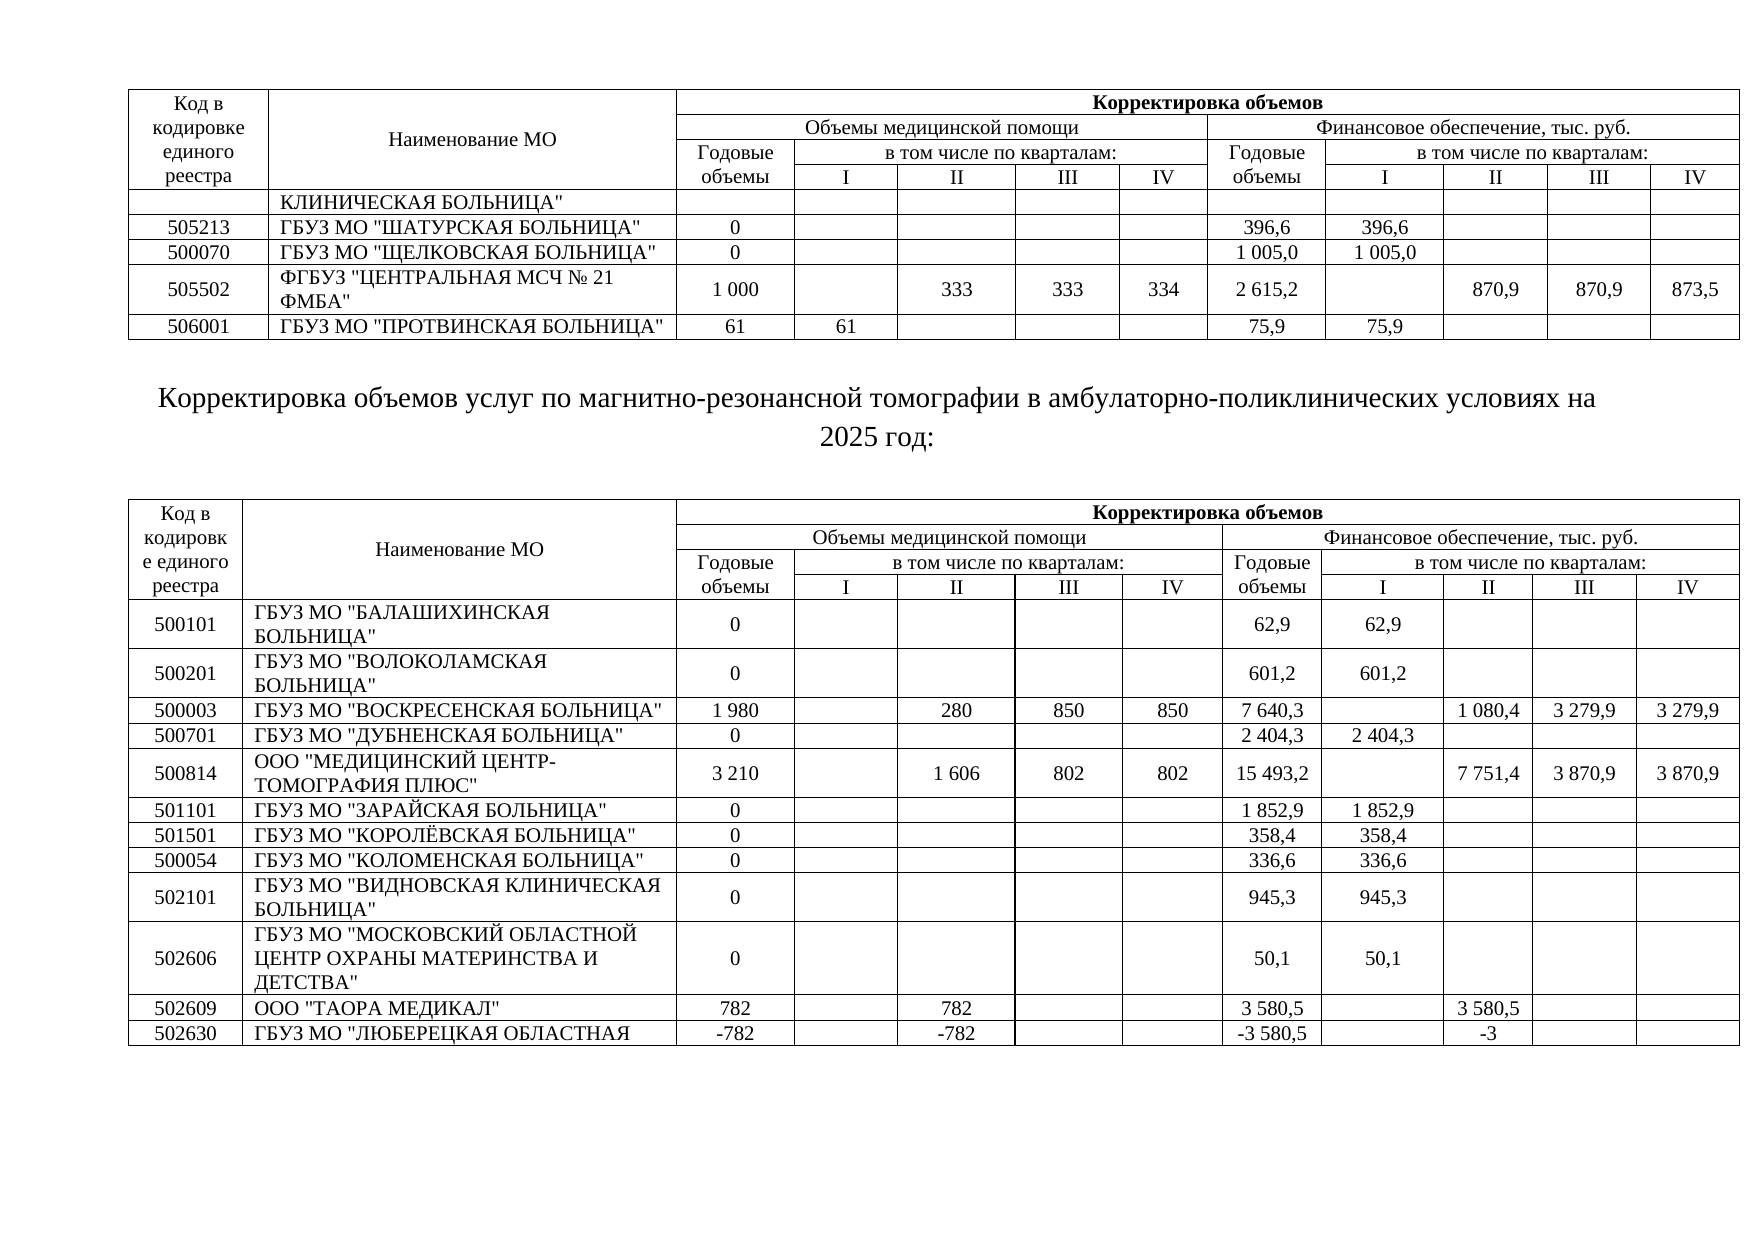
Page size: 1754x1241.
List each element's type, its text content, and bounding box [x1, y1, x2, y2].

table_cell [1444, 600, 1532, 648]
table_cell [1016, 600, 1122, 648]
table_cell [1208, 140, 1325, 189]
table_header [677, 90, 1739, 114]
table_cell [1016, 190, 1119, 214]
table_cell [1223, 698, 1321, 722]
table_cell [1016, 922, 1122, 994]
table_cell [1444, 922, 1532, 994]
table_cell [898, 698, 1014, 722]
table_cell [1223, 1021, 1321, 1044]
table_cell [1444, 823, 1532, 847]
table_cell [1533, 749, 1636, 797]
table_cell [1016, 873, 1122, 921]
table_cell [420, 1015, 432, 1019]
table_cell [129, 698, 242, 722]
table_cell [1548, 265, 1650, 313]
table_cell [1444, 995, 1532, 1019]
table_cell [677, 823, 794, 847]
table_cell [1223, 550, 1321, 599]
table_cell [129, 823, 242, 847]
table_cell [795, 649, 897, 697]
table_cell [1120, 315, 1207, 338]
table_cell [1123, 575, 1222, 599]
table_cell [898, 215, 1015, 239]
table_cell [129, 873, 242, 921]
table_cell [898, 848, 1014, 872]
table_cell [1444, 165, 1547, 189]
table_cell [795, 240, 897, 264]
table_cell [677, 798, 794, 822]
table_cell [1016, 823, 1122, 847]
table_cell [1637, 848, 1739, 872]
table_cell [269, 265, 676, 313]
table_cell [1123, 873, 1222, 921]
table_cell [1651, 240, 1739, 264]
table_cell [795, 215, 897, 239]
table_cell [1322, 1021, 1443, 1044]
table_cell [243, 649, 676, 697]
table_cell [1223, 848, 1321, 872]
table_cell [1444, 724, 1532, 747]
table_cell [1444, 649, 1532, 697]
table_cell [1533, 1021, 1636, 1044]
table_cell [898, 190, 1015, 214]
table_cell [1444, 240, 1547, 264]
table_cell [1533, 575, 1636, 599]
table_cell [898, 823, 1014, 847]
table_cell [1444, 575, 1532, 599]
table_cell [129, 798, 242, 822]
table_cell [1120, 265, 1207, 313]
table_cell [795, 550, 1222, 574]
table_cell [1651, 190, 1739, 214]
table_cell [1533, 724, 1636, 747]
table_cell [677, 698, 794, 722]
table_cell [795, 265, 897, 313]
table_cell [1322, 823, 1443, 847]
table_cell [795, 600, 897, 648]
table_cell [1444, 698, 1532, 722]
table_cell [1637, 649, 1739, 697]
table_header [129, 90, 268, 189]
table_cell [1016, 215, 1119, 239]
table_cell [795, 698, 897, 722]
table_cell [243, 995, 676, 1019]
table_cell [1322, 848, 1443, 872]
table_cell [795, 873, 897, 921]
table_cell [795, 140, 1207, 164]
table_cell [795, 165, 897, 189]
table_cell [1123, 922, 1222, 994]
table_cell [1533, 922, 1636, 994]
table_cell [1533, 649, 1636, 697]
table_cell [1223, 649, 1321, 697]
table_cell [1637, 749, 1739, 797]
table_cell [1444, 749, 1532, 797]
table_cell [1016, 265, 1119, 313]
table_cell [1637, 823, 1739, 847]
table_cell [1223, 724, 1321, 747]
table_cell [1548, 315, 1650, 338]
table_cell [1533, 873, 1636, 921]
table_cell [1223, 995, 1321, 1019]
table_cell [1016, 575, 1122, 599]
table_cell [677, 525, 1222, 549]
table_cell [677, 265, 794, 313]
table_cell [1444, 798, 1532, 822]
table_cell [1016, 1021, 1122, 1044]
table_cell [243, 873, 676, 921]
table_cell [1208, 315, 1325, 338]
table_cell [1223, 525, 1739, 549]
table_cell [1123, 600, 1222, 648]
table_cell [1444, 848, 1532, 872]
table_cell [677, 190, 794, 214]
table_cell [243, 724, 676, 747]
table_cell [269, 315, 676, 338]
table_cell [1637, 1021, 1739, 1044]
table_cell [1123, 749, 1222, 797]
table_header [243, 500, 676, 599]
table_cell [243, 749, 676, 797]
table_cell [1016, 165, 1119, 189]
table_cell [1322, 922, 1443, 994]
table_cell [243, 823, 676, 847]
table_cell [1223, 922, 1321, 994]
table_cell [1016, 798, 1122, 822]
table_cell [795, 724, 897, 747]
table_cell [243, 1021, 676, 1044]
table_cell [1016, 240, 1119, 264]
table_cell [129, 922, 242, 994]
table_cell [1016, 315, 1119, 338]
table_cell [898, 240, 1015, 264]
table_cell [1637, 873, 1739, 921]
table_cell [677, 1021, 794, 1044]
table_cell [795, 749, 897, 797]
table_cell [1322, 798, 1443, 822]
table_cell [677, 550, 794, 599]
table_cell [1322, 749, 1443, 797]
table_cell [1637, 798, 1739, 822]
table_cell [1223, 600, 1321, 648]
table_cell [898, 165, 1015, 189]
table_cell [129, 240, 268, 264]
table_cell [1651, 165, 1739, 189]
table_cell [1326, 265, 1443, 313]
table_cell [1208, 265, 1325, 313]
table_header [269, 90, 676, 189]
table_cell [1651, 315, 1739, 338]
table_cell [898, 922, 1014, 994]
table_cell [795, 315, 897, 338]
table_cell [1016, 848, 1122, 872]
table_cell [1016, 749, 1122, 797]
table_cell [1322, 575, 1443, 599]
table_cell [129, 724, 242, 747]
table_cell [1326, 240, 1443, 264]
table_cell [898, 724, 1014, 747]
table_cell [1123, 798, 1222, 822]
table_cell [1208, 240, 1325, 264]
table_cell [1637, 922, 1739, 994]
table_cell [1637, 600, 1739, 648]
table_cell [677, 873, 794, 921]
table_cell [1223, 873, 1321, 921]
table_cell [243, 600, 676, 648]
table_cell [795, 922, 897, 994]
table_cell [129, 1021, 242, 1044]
text Корректировка объемов услуг по магнитно-резонансной томографии в амбулаторно-поликлинических условиях на 2025 год: [118, 381, 1636, 453]
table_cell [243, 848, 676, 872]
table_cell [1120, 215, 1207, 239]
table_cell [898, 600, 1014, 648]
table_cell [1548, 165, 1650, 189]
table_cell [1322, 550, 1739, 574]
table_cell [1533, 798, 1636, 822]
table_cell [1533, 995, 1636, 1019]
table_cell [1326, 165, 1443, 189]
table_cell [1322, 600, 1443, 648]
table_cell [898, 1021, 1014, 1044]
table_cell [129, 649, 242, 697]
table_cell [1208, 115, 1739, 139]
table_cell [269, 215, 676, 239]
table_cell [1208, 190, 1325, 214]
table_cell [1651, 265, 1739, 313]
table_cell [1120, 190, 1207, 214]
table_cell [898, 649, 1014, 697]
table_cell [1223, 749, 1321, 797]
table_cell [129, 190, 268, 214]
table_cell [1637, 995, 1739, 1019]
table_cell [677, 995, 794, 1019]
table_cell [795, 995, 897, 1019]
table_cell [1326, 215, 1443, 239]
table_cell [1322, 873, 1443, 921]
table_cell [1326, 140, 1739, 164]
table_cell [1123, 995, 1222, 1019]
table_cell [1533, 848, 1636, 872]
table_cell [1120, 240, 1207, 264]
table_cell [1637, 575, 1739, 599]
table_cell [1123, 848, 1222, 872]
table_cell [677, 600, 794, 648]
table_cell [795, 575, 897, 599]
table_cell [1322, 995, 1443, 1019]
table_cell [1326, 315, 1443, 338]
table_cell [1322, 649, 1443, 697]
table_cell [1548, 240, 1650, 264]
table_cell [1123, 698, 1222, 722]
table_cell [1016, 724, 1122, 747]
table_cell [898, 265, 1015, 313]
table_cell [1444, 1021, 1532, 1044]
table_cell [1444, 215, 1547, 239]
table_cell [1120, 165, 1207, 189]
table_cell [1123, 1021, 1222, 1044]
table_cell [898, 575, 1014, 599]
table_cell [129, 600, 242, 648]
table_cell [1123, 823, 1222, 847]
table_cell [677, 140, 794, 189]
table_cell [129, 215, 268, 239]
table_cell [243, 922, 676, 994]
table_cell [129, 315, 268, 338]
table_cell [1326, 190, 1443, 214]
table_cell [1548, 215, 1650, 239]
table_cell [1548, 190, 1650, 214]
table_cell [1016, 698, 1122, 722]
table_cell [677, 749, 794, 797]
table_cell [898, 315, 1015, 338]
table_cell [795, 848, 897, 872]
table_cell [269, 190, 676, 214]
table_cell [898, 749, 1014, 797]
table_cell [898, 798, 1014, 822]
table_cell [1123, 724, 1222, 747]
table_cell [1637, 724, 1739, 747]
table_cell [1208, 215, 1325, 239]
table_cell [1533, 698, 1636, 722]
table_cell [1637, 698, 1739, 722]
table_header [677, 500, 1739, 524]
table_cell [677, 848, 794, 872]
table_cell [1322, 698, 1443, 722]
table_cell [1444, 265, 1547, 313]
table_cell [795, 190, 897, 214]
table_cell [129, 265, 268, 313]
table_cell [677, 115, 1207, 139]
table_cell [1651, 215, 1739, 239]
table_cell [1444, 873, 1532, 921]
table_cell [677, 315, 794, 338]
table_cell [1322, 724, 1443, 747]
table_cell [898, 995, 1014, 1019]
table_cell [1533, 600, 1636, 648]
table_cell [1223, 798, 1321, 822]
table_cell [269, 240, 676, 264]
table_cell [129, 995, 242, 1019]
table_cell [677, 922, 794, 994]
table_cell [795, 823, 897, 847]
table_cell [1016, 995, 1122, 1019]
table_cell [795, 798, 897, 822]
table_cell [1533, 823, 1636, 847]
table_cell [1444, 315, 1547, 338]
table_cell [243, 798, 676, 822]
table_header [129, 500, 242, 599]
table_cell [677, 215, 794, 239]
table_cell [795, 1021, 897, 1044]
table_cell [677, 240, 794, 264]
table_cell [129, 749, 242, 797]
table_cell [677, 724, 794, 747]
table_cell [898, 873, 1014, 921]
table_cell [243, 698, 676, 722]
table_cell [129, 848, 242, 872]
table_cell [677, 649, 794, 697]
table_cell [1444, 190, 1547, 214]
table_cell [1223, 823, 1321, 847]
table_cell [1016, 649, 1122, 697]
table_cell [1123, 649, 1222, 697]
